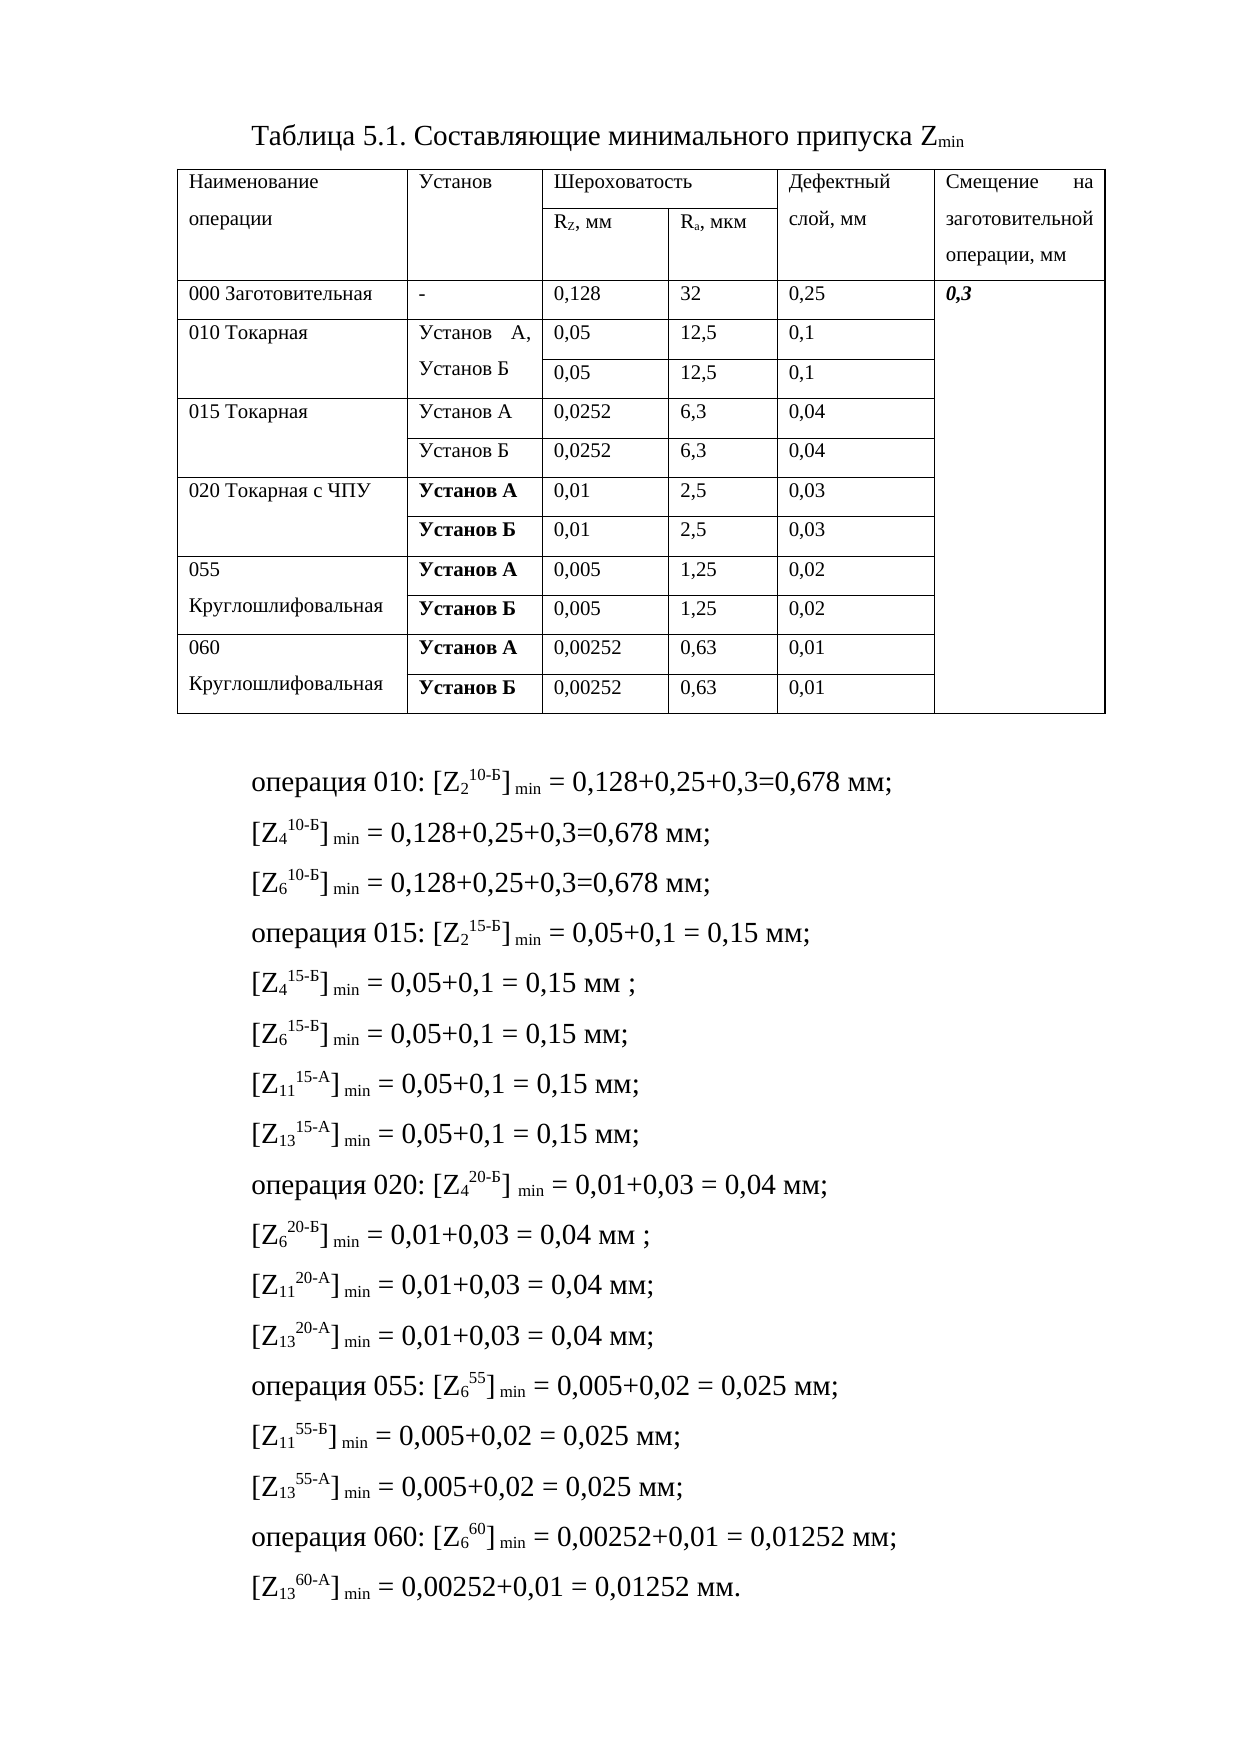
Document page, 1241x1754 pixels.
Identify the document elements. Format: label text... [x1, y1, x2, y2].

text [Z615-Б] min = 0,05+0,1 = ; [177, 1016, 1152, 1049]
table_cell 0,0252 [543, 399, 668, 437]
text [Z1355-А] min = 0,005+0,02 = ; [177, 1469, 1152, 1502]
table_cell 0,01 [543, 517, 668, 556]
table_cell Установ А [408, 478, 542, 516]
text [Z620-Б] min = 0,01+0,03 = ; [177, 1217, 1152, 1251]
table_cell 0,63 [669, 635, 777, 674]
table_cell 060 Круглошлифовальная [178, 635, 407, 713]
table_cell 12,5 [669, 360, 777, 398]
table_cell 0,01 [778, 675, 934, 713]
table_cell Установ А [408, 635, 542, 674]
text [Z1320-А] min = 0,01+0,03 = 0,04 мм; [177, 1318, 1152, 1351]
text [Z415-Б] min = 0,05+0,1 = ; [177, 966, 1152, 999]
text операция 015: [Z215-Б] min = 0,05+0,1 = ; [177, 915, 1152, 949]
table_cell 2,5 [669, 478, 777, 516]
table_cell 0,00252 [543, 675, 668, 713]
table_cell 0,04 [778, 439, 934, 477]
table_cell 0,04 [778, 399, 934, 437]
table_cell 0,005 [543, 596, 668, 634]
table_cell 0,63 [669, 675, 777, 713]
table_header Шероховатость [543, 170, 777, 208]
text [Z1360-А] min = 0,00252+0,01 = . [177, 1569, 1152, 1603]
text операция 055: [Z655] min = 0,005+0,02 = ; [177, 1368, 1152, 1402]
text [Z610-Б] min = 0,128+0,25+0,3=0,678 мм; [177, 865, 1152, 898]
table_cell 0,00252 [543, 635, 668, 674]
table_cell 0,3 [935, 281, 1104, 713]
table_cell RZ, мм [543, 209, 668, 280]
text [Z1115-А] min = 0,05+0,1 = ; [177, 1066, 1152, 1100]
table_cell Ra, мкм [669, 209, 777, 280]
text операция 060: [Z660] min = 0,00252+0,01 = ; [177, 1519, 1152, 1553]
table_cell 0,05 [543, 320, 668, 359]
table_cell 0,03 [778, 478, 934, 516]
table_cell Установ А [408, 557, 542, 595]
text операция 020: [Z420-Б] min = 0,01+0,03 = ; [177, 1167, 1152, 1200]
table_cell Установ А [408, 399, 542, 437]
table_cell 12,5 [669, 320, 777, 359]
table_cell 0,25 [778, 281, 934, 319]
table_cell 6,3 [669, 439, 777, 477]
table_cell 015 Токарная [178, 399, 407, 477]
text [Z1155-Б] min = 0,005+0,02 = ; [177, 1418, 1152, 1452]
table_header Смещение на заготовительной операции, мм [935, 170, 1104, 280]
table_cell 1,25 [669, 557, 777, 595]
text Таблица 5.1. Составляющие минимального припуска Zmin [177, 118, 1152, 152]
table_cell 0,01 [543, 478, 668, 516]
table_cell 6,3 [669, 399, 777, 437]
text операция 010: [Z210-Б] min = 0,128+0,25+0,3=0,678 мм; [177, 764, 1152, 798]
table_cell 2,5 [669, 517, 777, 556]
table_cell 1,25 [669, 596, 777, 634]
table_cell 0,01 [778, 635, 934, 674]
table_cell 0,1 [778, 320, 934, 359]
table_cell 0,03 [778, 517, 934, 556]
table_cell Установ А, Установ Б [408, 320, 542, 398]
table_cell 0,0252 [543, 439, 668, 477]
table_cell - [408, 281, 542, 319]
table_cell 055 Круглошлифовальная [178, 557, 407, 634]
table_cell Установ Б [408, 596, 542, 634]
table_cell 010 Токарная [178, 320, 407, 398]
text [Z1315-А] min = 0,05+0,1 = ; [177, 1117, 1152, 1150]
table_cell 32 [669, 281, 777, 319]
table_cell Установ Б [408, 675, 542, 713]
table_cell Установ Б [408, 439, 542, 477]
table_cell 0,02 [778, 557, 934, 595]
table_cell Установ Б [408, 517, 542, 556]
table_cell 0,128 [543, 281, 668, 319]
table_header Наименование операции [178, 170, 407, 280]
table_cell 0,005 [543, 557, 668, 595]
table_cell 0,02 [778, 596, 934, 634]
text [Z1120-А] min = 0,01+0,03 = 0,04 мм; [177, 1267, 1152, 1301]
table_cell 020 Токарная с ЧПУ [178, 478, 407, 556]
table_header Установ [408, 170, 542, 280]
table_cell 000 Заготовительная [178, 281, 407, 319]
table_cell 0,05 [543, 360, 668, 398]
text [Z410-Б] min = 0,128+0,25+0,3=0,678 мм; [177, 815, 1152, 848]
table_cell 0,1 [778, 360, 934, 398]
table_header Дефектный слой, мм [778, 170, 934, 280]
